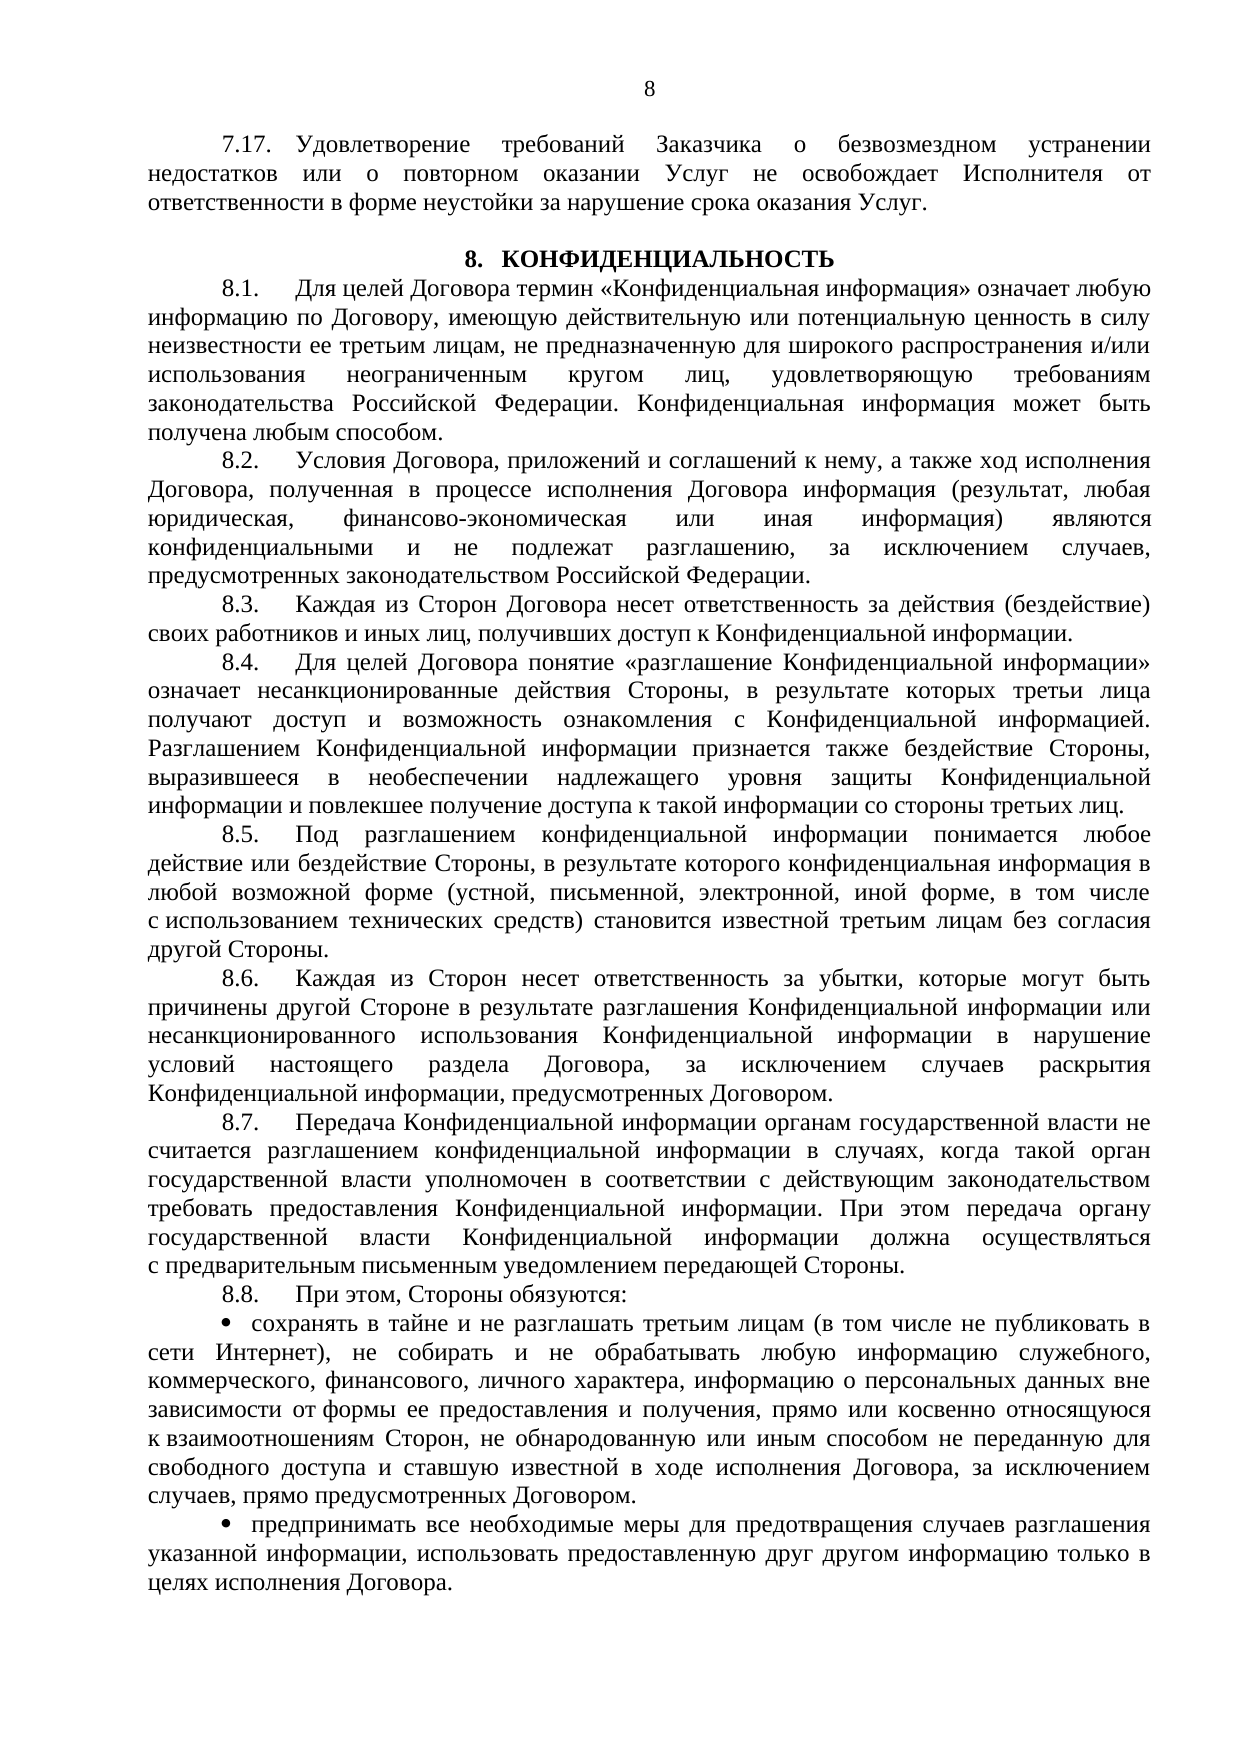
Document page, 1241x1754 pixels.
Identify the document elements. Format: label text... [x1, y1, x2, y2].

list Каждая из Сторон Договора несет ответственность за действия (бездействие) своих работников и иных лиц, получивших доступ к Конфиденциальной информации. [148, 589, 1152, 647]
list Под разглашением конфиденциальной информации понимается любое действие или бездействие Стороны, в результате которого конфиденциальная информация в любой возможной форме (устной, письменной, электронной, иной форме, в том числе с использованием технических средств) становится известной третьим лицам без согласия другой Стороны. [148, 819, 1152, 963]
list предпринимать все необходимые меры для предотвращения случаев разглашения указанной информации, использовать предоставленную друг другом информацию только в целях исполнения Договора. [148, 1509, 1152, 1596]
list Для целей Договора термин «Конфиденциальная информация» означает любую информацию по Договору, имеющую действительную или потенциальную ценность в силу неизвестности ее третьим лицам, не предназначенную для широкого распространения и/или использования неограниченным кругом лиц, удовлетворяющую требованиям законодательства Российской Федерации. Конфиденциальная информация может быть получена любым способом. [148, 273, 1152, 446]
list сохранять в тайне и не разглашать третьим лицам (в том числе не публиковать в сети Интернет), не собирать и не обрабатывать любую информацию служебного, коммерческого, финансового, личного характера, информацию о персональных данных вне зависимости от формы ее предоставления и получения, прямо или косвенно относящуюся к взаимоотношениям Сторон, не обнародованную или иным способом не переданную для свободного доступа и ставшую известной в ходе исполнения Договора, за исключением случаев, прямо предусмотренных Договором. [148, 1308, 1152, 1509]
list При этом, Стороны обязуются: [148, 1279, 1152, 1308]
list Условия Договора, приложений и соглашений к нему, а также ход исполнения Договора, полученная в процессе исполнения Договора информация (результат, любая юридическая, финансово-экономическая или иная информация) являются конфиденциальными и не подлежат разглашению, за исключением случаев, предусмотренных законодательством Российской Федерации. [148, 446, 1152, 589]
subtitle Конфиденциальность [148, 244, 1152, 273]
list Для целей Договора понятие «разглашение Конфиденциальной информации» означает несанкционированные действия Стороны, в результате которых третьи лица получают доступ и возможность ознакомления с Конфиденциальной информацией. Разглашением Конфиденциальной информации признается также бездействие Стороны, выразившееся в необеспечении надлежащего уровня защиты Конфиденциальной информации и повлекшее получение доступа к такой информации со стороны третьих лиц. [148, 647, 1152, 819]
list Передача Конфиденциальной информации органам государственной власти не считается разглашением конфиденциальной информации в случаях, когда такой орган государственной власти уполномочен в соответствии с действующим законодательством требовать предоставления Конфиденциальной информации. При этом передача органу государственной власти Конфиденциальной информации должна осуществляться с предварительным письменным уведомлением передающей Стороны. [148, 1107, 1152, 1279]
list Каждая из Сторон несет ответственность за убытки, которые могут быть причинены другой Стороне в результате разглашения Конфиденциальной информации или несанкционированного использования Конфиденциальной информации в нарушение условий настоящего раздела Договора, за исключением случаев раскрытия Конфиденциальной информации, предусмотренных Договором. [148, 963, 1152, 1107]
list Удовлетворение требований Заказчика о безвозмездном устранении недостатков или о повторном оказании Услуг не освобождает Исполнителя от ответственности в форме неустойки за нарушение срока оказания Услуг. [148, 129, 1152, 216]
